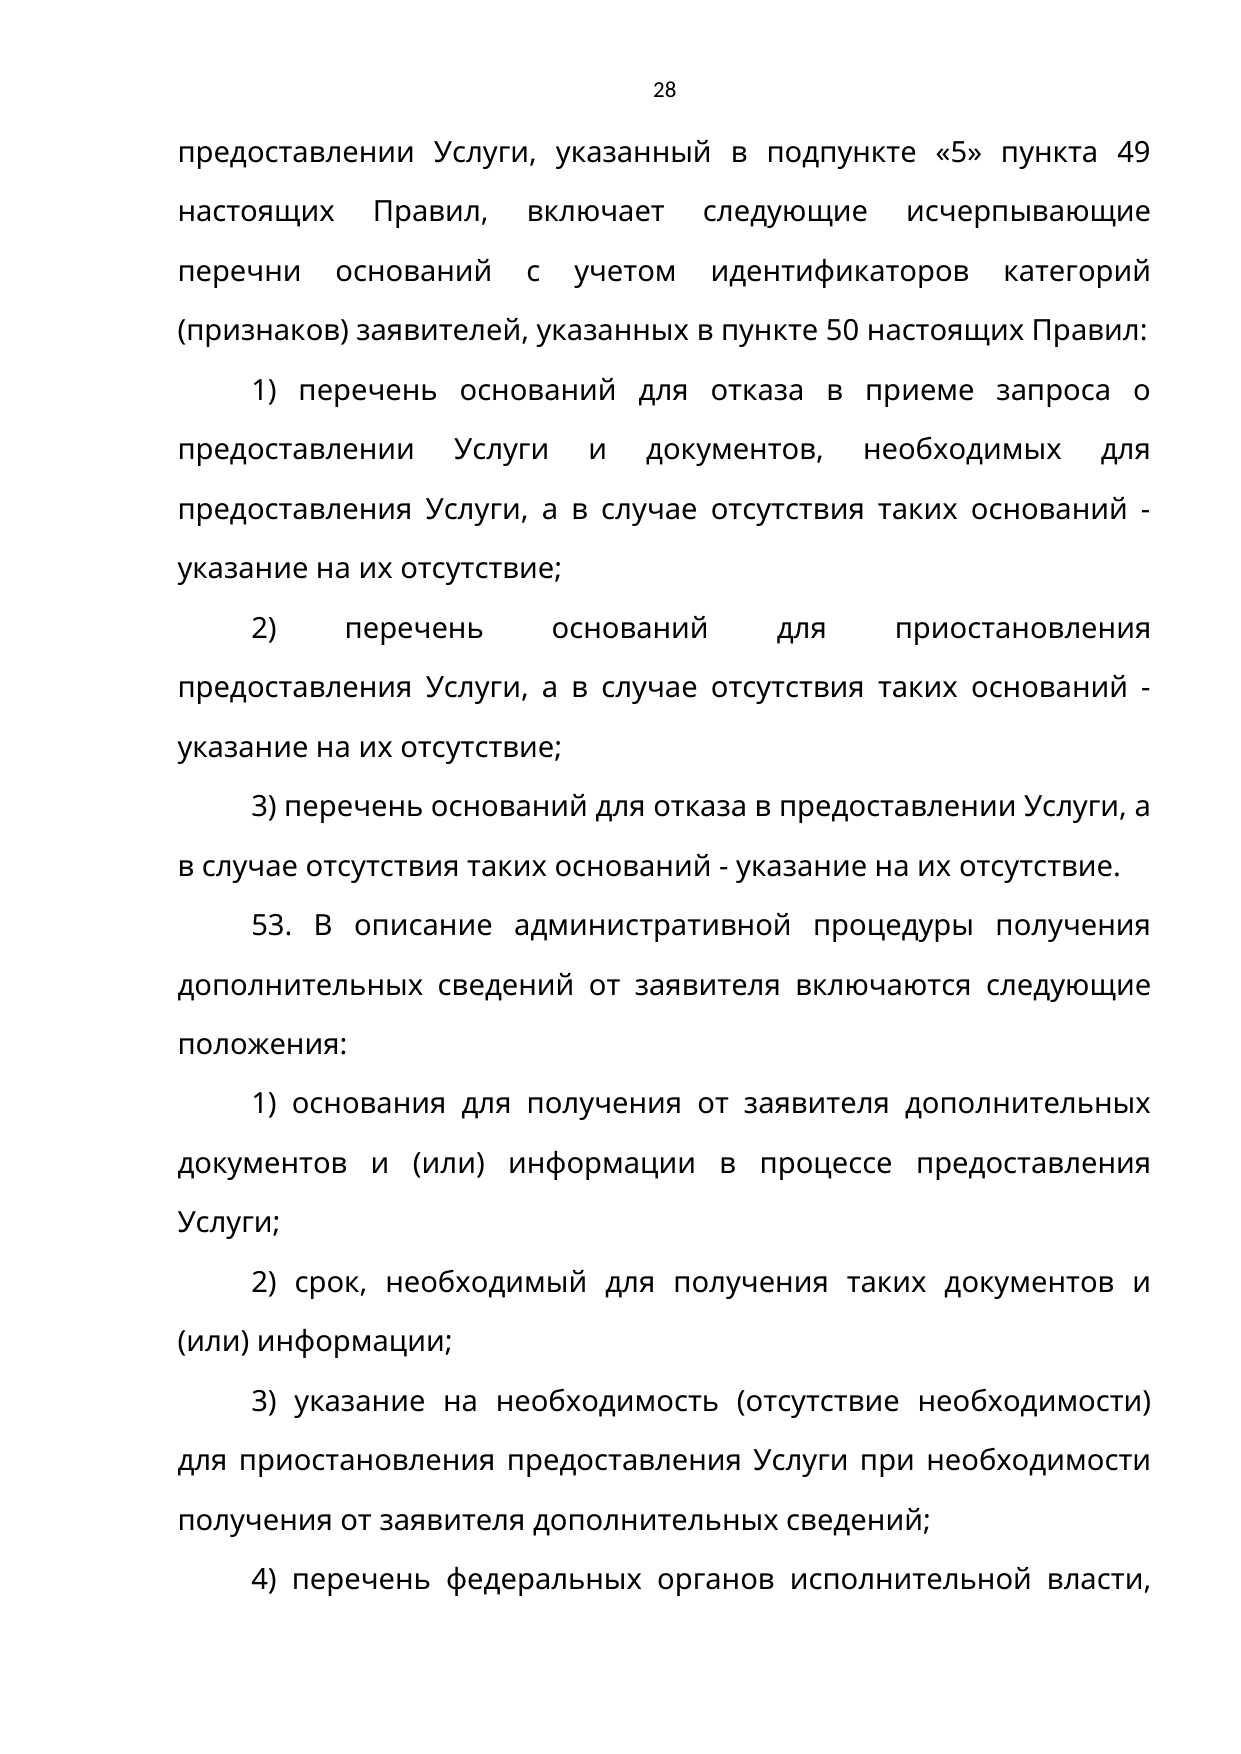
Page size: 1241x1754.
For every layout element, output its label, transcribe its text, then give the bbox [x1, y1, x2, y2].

text 1) основания для получения от заявителя дополнительных документов и (или) информации в процессе предоставления Услуги; [177, 1083, 1152, 1241]
text 2) срок, необходимый для получения таких документов и (или) информации; [177, 1261, 1152, 1360]
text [177, 131, 1152, 349]
text 53. В описание административной процедуры получения дополнительных сведений от заявителя включаются следующие положения: [177, 904, 1152, 1063]
text 2) перечень оснований для приостановления предоставления Услуги, а в случае отсутствия таких оснований - указание на их отсутствие; [177, 607, 1152, 766]
text 3) указание на необходимость (отсутствие необходимости) для приостановления предоставления Услуги при необходимости получения от заявителя дополнительных сведений; [177, 1380, 1152, 1539]
text 3) перечень оснований для отказа в предоставлении Услуги, а в случае отсутствия таких оснований - указание на их отсутствие. [177, 785, 1152, 884]
text 1) перечень оснований для отказа в приеме запроса о предоставлении Услуги и документов, необходимых для предоставления Услуги, а в случае отсутствия таких оснований - указание на их отсутствие; [177, 369, 1152, 587]
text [177, 1558, 1152, 1598]
